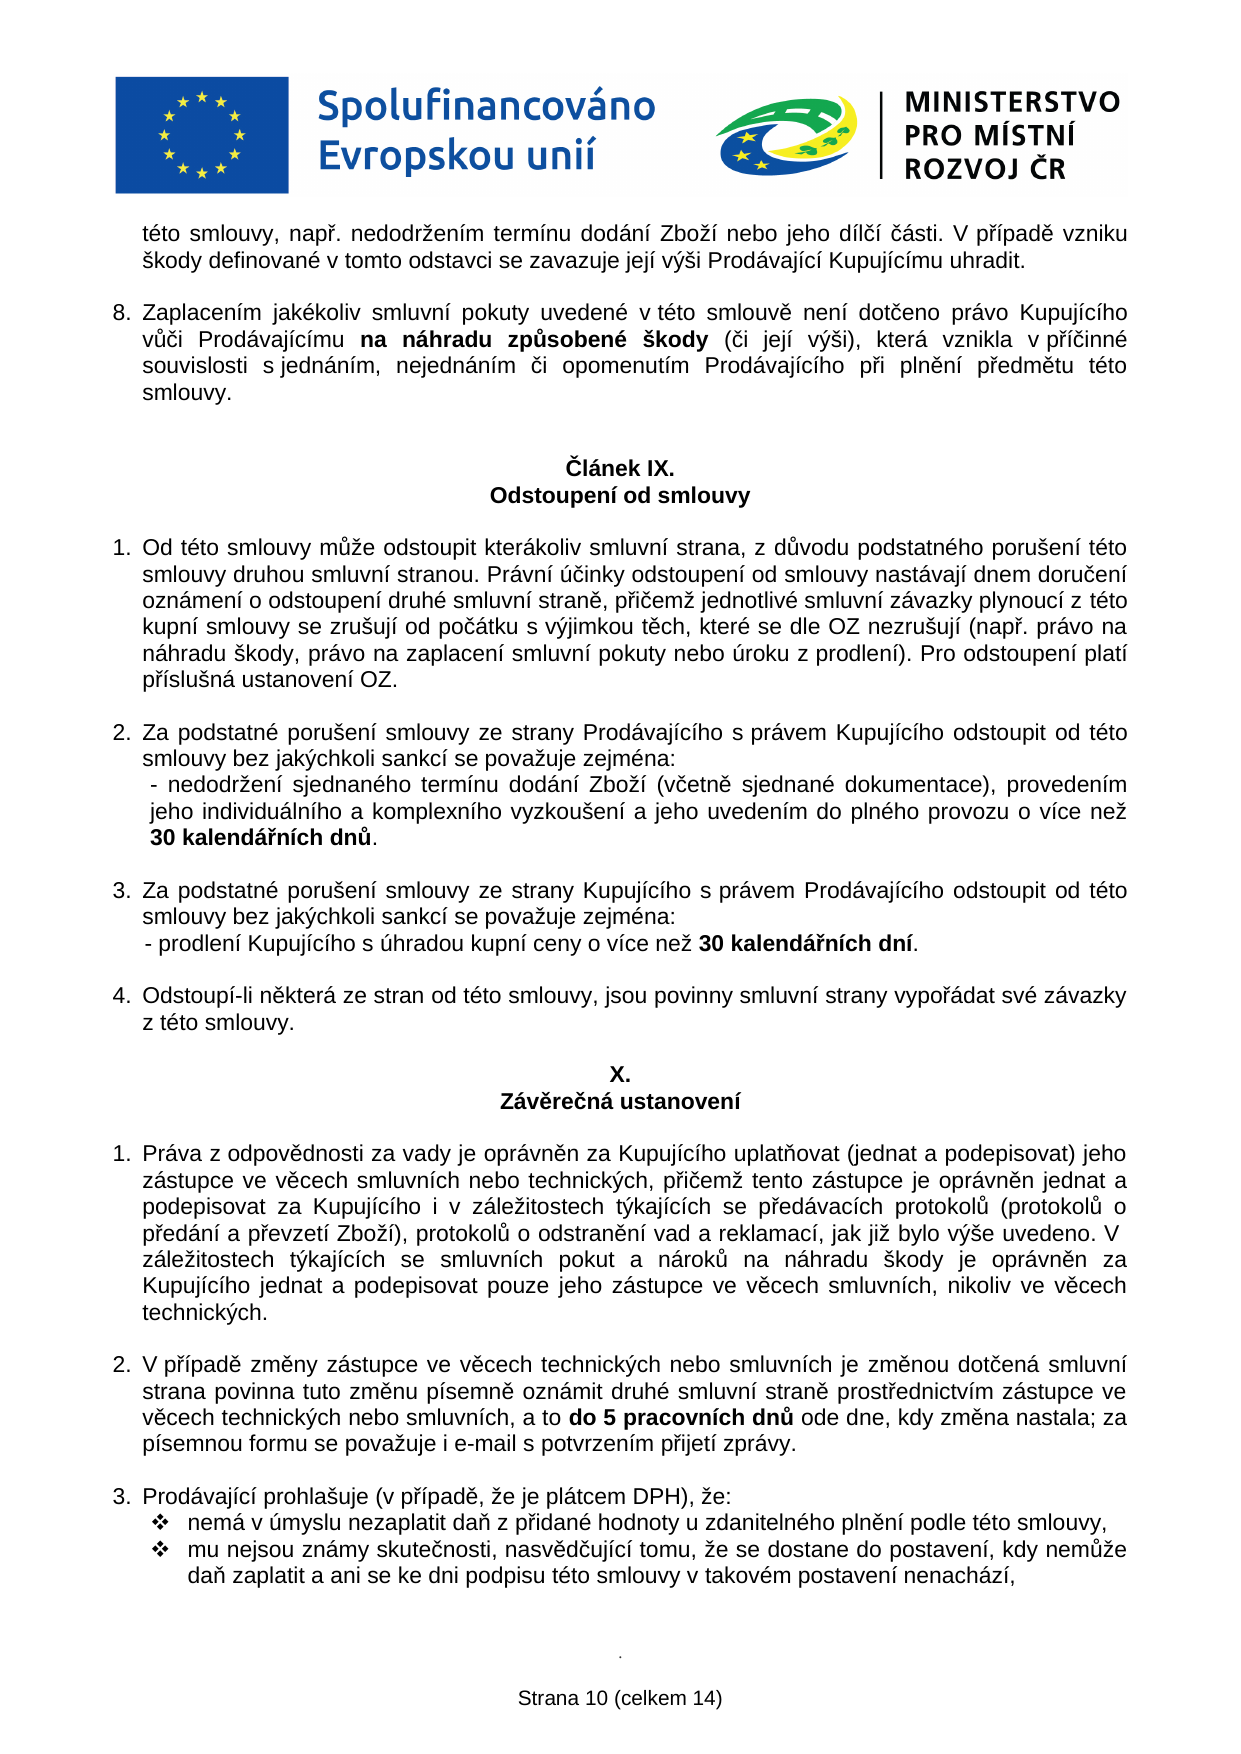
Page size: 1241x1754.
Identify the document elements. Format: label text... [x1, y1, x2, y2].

text Odstoupení od smlouvy [112, 482, 1128, 508]
picture [112, 73, 1128, 197]
subtitle Zaplacením jakékoliv smluvní pokuty uvedené v této smlouvě není dotčeno právo Kupujícího vůči Prodávajícímu na náhradu způsobené škody (či její výši), která vznikla v příčinné souvislosti s jednáním, nejednáním či opomenutím Prodávajícího při plnění předmětu této smlouvy. [112, 299, 1128, 405]
list Prodávající prohlašuje (v případě, že je plátcem DPH), že: [112, 1483, 1128, 1509]
text - nedodržení sjednaného termínu dodání Zboží (včetně sjednané dokumentace), provedením jeho individuálního a komplexního vyzkoušení a jeho uvedením do plného provozu o více než 30 kalendářních dnů. [150, 771, 1128, 851]
text mu nejsou známy skutečnosti, nasvědčující tomu, že se dostane do postavení, kdy nemůže daň zaplatit a ani se ke dni podpisu této smlouvy v takovém postavení nenachází, [150, 1536, 1128, 1588]
list Od této smlouvy může odstoupit kterákoliv smluvní strana, z důvodu podstatného porušení této smlouvy druhou smluvní stranou. Právní účinky odstoupení od smlouvy nastávají dnem doručení oznámení o odstoupení druhé smluvní straně, přičemž jednotlivé smluvní závazky plynoucí z této kupní smlouvy se zrušují od počátku s výjimkou těch, které se dle OZ nezrušují (např. právo na náhradu škody, právo na zaplacení smluvní pokuty nebo úroku z prodlení). Pro odstoupení platí příslušná ustanovení OZ. [112, 534, 1128, 692]
list Odstoupí-li některá ze stran od této smlouvy, jsou povinny smluvní strany vypořádat své závazky z této smlouvy. [112, 982, 1128, 1035]
list Za podstatné porušení smlouvy ze strany Kupujícího s právem Prodávajícího odstoupit od této smlouvy bez jakýchkoli sankcí se považuje zejména: [112, 877, 1128, 929]
text nemá v úmyslu nezaplatit daň z přidané hodnoty u zdanitelného plnění podle této smlouvy, [150, 1509, 1128, 1536]
text X. [112, 1061, 1128, 1088]
list Práva z odpovědnosti za vady je oprávněn za Kupujícího uplatňovat (jednat a podepisovat) jeho zástupce ve věcech smluvních nebo technických, přičemž tento zástupce je oprávněn jednat a podepisovat za Kupujícího i v záležitostech týkajících se předávacích protokolů (protokolů o předání a převzetí Zboží), protokolů o odstranění vad a reklamací, jak již bylo výše uvedeno. V záležitostech týkajících se smluvních pokut a nároků na náhradu škody je oprávněn za Kupujícího jednat a podepisovat pouze jeho zástupce ve věcech smluvních, nikoliv ve věcech technických. [112, 1140, 1128, 1325]
list V případě změny zástupce ve věcech technických nebo smluvních je změnou dotčená smluvní strana povinna tuto změnu písemně oznámit druhé smluvní straně prostřednictvím zástupce ve věcech technických nebo smluvních, a to do 5 pracovních dnů ode dne, kdy změna nastala; za písemnou formu se považuje i e-mail s potvrzením přijetí zprávy. [112, 1351, 1128, 1457]
text Článek IX. [112, 455, 1128, 482]
text Závěrečná ustanovení [112, 1088, 1128, 1114]
text - prodlení Kupujícího s úhradou kupní ceny o více než 30 kalendářních dní. [112, 929, 1128, 956]
list Za podstatné porušení smlouvy ze strany Prodávajícího s právem Kupujícího odstoupit od této smlouvy bez jakýchkoli sankcí se považuje zejména: [112, 719, 1128, 771]
